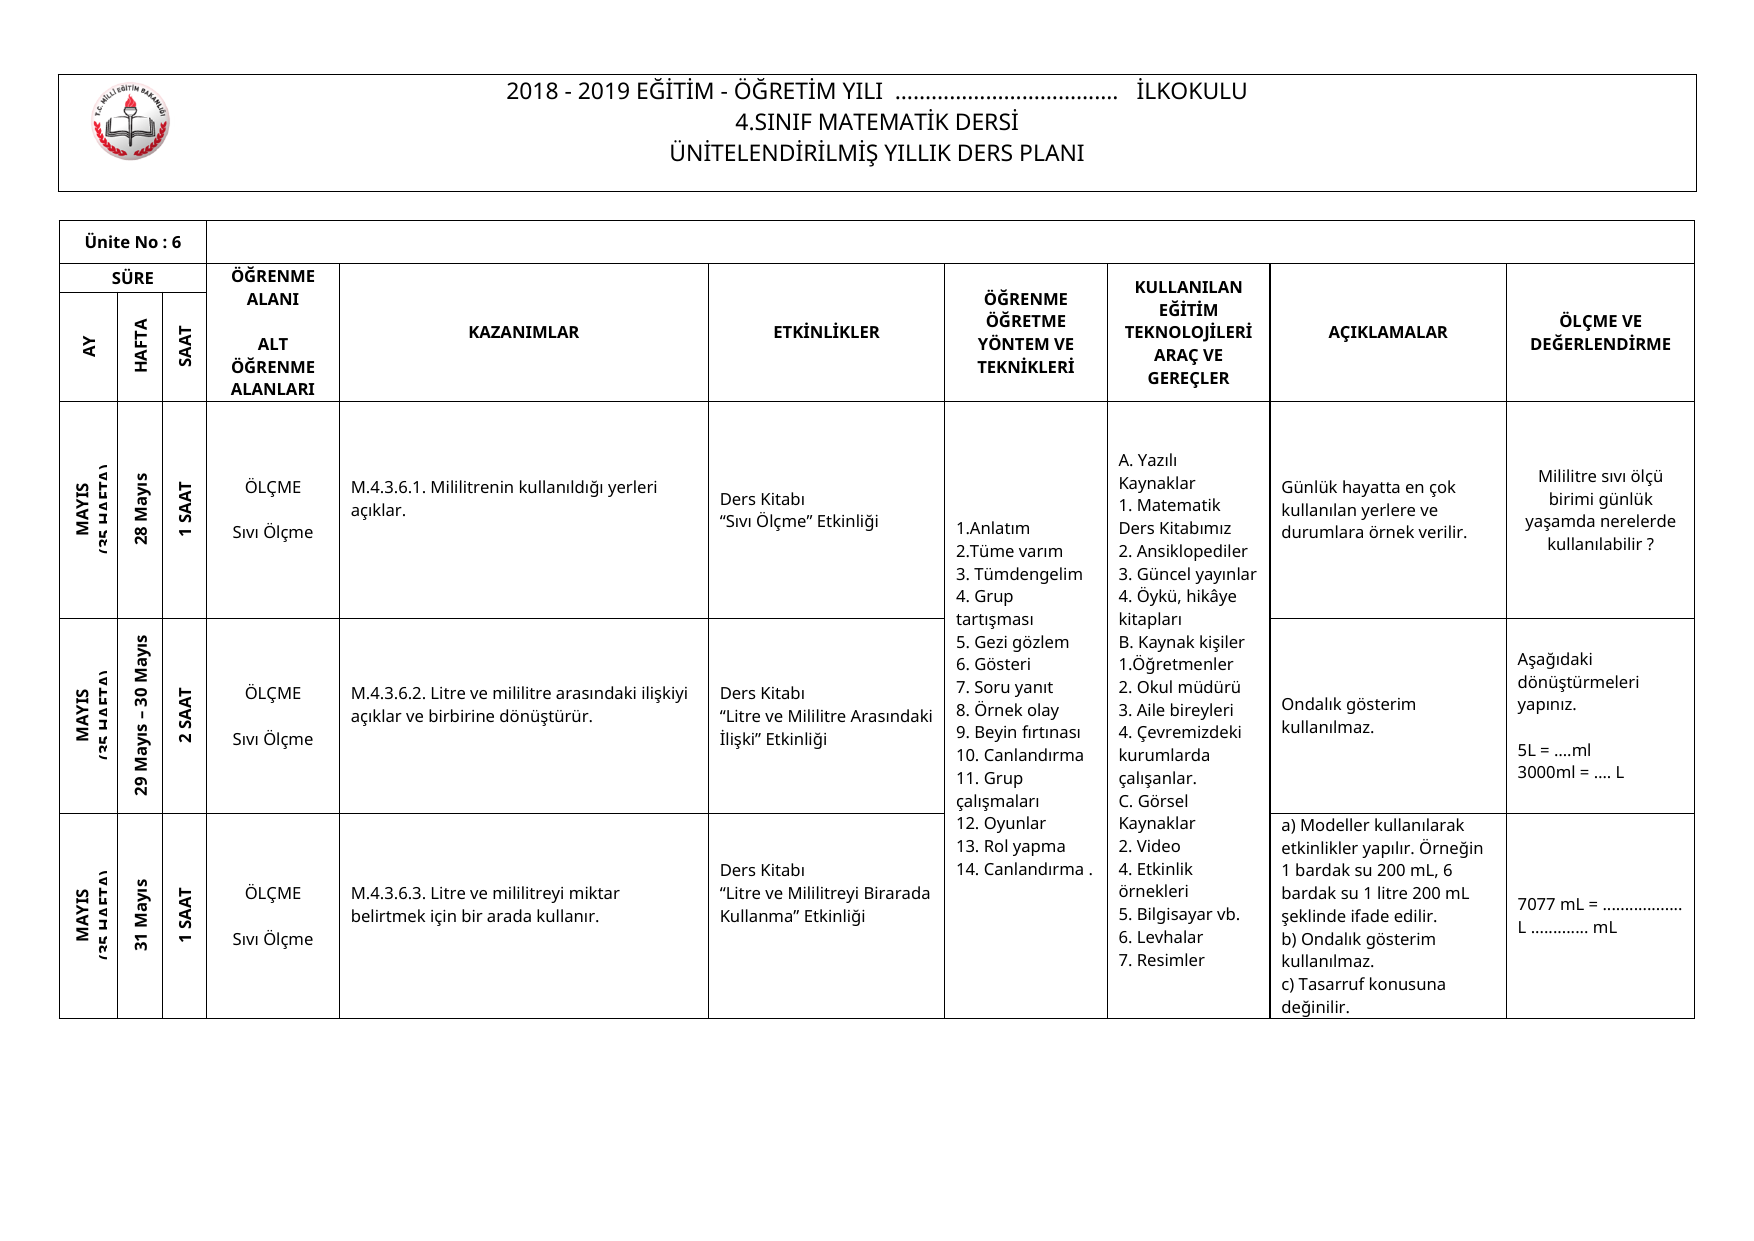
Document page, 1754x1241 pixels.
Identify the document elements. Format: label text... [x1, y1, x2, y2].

table_cell Ondalık gösterim kullanılmaz. [1271, 619, 1506, 812]
table_cell 2 SAAT [163, 619, 206, 812]
table_cell SÜRE [60, 264, 206, 292]
table_cell Günlük hayatta en çok kullanılan yerlere ve durumlara örnek verilir. [1271, 402, 1506, 618]
table_cell 28 Mayıs [118, 402, 162, 618]
table_cell MAYIS (35.HAFTA) [60, 814, 117, 1018]
table_cell AY [60, 293, 117, 401]
table_cell 1 SAAT [163, 402, 206, 618]
table_cell M.4.3.6.3. Litre ve mililitreyi miktar belirtmek için bir arada kullanır. [340, 814, 708, 1018]
table_cell ÖLÇME Sıvı Ölçme [207, 402, 339, 618]
table_cell ÖLÇME Sıvı Ölçme [207, 619, 339, 812]
table_cell 1.Anlatım 2.Tüme varım 3. Tümdengelim 4. Grup tartışması 5. Gezi gözlem 6. Gösteri 7. Soru yanıt 8. Örnek olay 9. Beyin fırtınası 10. Canlandırma 11. Grup çalışmaları 12. Oyunlar 13. Rol yapma 14. Canlandırma . [945, 402, 1107, 1018]
table_cell SAAT [163, 293, 206, 401]
table_cell Aşağıdaki dönüştürmeleri yapınız. 5L = ….ml 3000ml = …. L [1507, 619, 1694, 812]
table_cell ETKİNLİKLER [709, 264, 944, 401]
table_cell Ders Kitabı “Litre ve Mililitre Arasındaki İlişki” Etkinliği [709, 619, 944, 812]
table_cell 31 Mayıs [118, 814, 162, 1018]
table_cell 1 SAAT [163, 814, 206, 1018]
table_header [207, 221, 1694, 263]
table_cell KAZANIMLAR [340, 264, 708, 401]
table_cell AÇIKLAMALAR [1271, 264, 1506, 401]
table_cell ÖLÇME Sıvı Ölçme [207, 814, 339, 1018]
table_cell Mililitre sıvı ölçü birimi günlük yaşamda nerelerde kullanılabilir ? [1507, 402, 1694, 618]
table_cell ÖĞRENME ÖĞRETME YÖNTEM VE TEKNİKLERİ [945, 264, 1107, 401]
table_header Ünite No : 6 [60, 221, 206, 263]
table_cell a) Modeller kullanılarak etkinlikler yapılır. Örneğin 1 bardak su 200 mL, 6 bardak su 1 litre 200 mL şeklinde ifade edilir. b) Ondalık gösterim kullanılmaz. c) Tasarruf konusuna değinilir. [1271, 814, 1506, 1018]
table_cell M.4.3.6.2. Litre ve mililitre arasındaki ilişkiyi açıklar ve birbirine dönüştürür. [340, 619, 708, 812]
table_cell 29 Mayıs – 30 Mayıs [118, 619, 162, 812]
table_cell HAFTA [118, 293, 162, 401]
table_cell M.4.3.6.1. Mililitrenin kullanıldığı yerleri açıklar. [340, 402, 708, 618]
table_cell 7077 mL = .................. L ............. mL [1507, 814, 1694, 1018]
table_cell ÖĞRENME ALANI ALT ÖĞRENME ALANLARI [207, 264, 339, 401]
table_cell A. Yazılı Kaynaklar 1. Matematik Ders Kitabımız 2. Ansiklopediler 3. Güncel yayınlar 4. Öykü, hikâye kitapları B. Kaynak kişiler 1.Öğretmenler 2. Okul müdürü 3. Aile bireyleri 4. Çevremizdeki kurumlarda çalışanlar. C. Görsel Kaynaklar 2. Video 4. Etkinlik örnekleri 5. Bilgisayar vb. 6. Levhalar 7. Resimler [1108, 402, 1269, 1018]
table_cell MAYIS (35.HAFTA) [60, 402, 117, 618]
table_cell ÖLÇME VE DEĞERLENDİRME [1507, 264, 1694, 401]
picture [85, 77, 175, 167]
table_cell KULLANILAN EĞİTİM TEKNOLOJİLERİ ARAÇ VE GEREÇLER [1108, 264, 1269, 401]
table_cell Ders Kitabı “Sıvı Ölçme” Etkinliği [709, 402, 944, 618]
table_cell Ders Kitabı “Litre ve Mililitreyi Birarada Kullanma” Etkinliği [709, 814, 944, 1018]
table_cell MAYIS (35.HAFTA) [60, 619, 117, 812]
